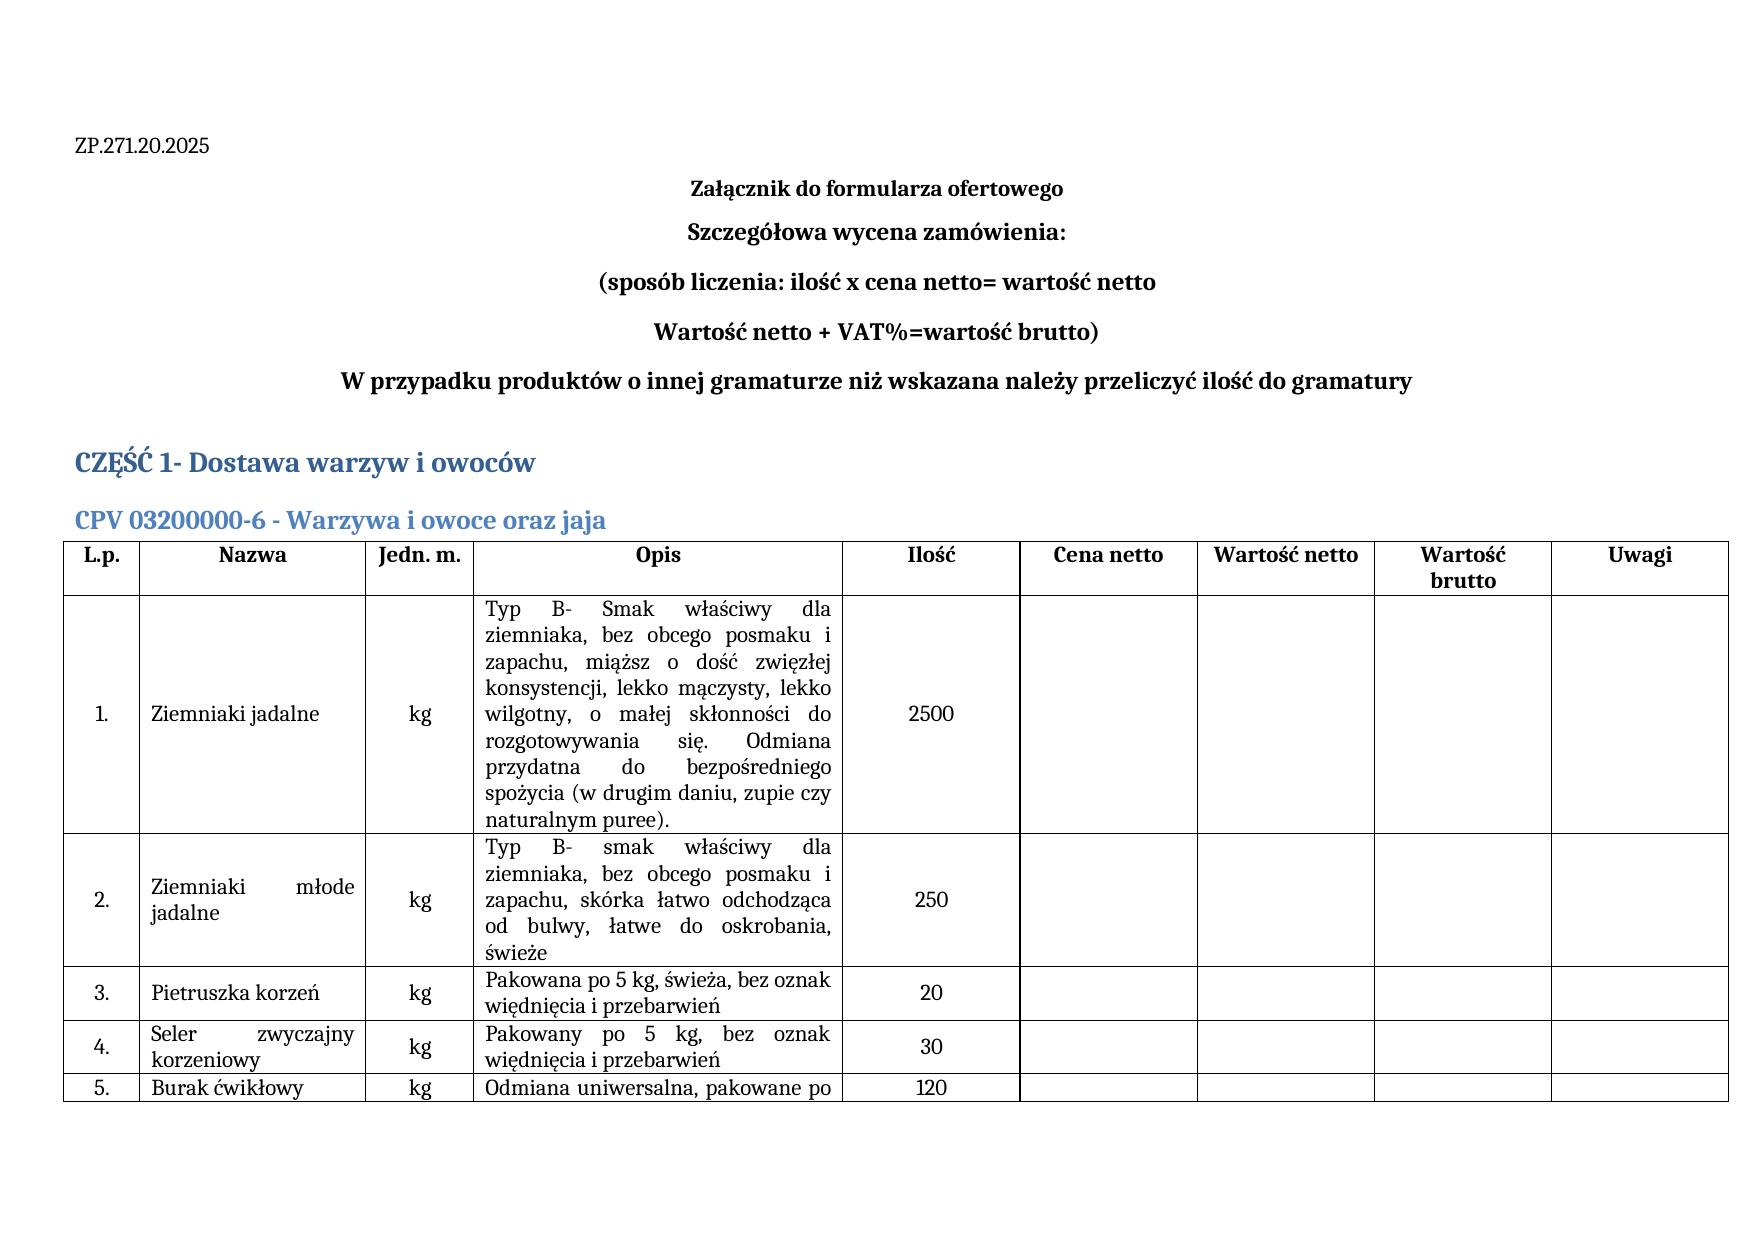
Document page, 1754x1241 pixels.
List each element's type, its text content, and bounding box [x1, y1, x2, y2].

table_cell kg [366, 1074, 473, 1101]
table_cell [1375, 967, 1551, 1019]
table_cell [1021, 1074, 1197, 1101]
table_cell kg [366, 967, 473, 1019]
table_cell [1552, 1021, 1728, 1073]
table_cell kg [366, 1021, 473, 1073]
table_cell 1. [64, 596, 139, 833]
table_cell 250 [843, 834, 1019, 966]
table_cell Ziemniaki jadalne [140, 596, 365, 833]
text ZP.271.20.2025 [75, 133, 1679, 159]
table_cell [1198, 596, 1374, 833]
text Szczegółowa wycena zamówienia: [75, 218, 1679, 247]
table_cell [1552, 967, 1728, 1019]
table_cell 2500 [843, 596, 1019, 833]
table_header Nazwa [140, 542, 365, 595]
table_cell Typ B- Smak właściwy dla ziemniaka, bez obcego posmaku i zapachu, miąższ o dość zwięzłej konsystencji, lekko mączysty, lekko wilgotny, o małej skłonności do rozgotowywania się. Odmiana przydatna do bezpośredniego spożycia (w drugim daniu, zupie czy naturalnym puree). [474, 596, 842, 833]
table_cell [1198, 1074, 1374, 1101]
text Wartość netto + VAT%=wartość brutto) [75, 317, 1679, 346]
table_header Opis [474, 542, 842, 595]
table_cell kg [366, 596, 473, 833]
text Załącznik do formularza ofertowego [75, 176, 1679, 202]
table_cell [1375, 834, 1551, 966]
table_header L.p. [64, 542, 139, 595]
text (sposób liczenia: ilość x cena netto= wartość netto [75, 268, 1679, 297]
table_cell Ziemniaki młode jadalne [140, 834, 365, 966]
table_cell Pakowany po 5 kg, bez oznak więdnięcia i przebarwień [474, 1021, 842, 1073]
table_cell 2. [64, 834, 139, 966]
table_cell [1021, 596, 1197, 833]
table_cell [1198, 967, 1374, 1019]
table_header Ilość [843, 542, 1019, 595]
text W przypadku produktów o innej gramaturze niż wskazana należy przeliczyć ilość do gramatury [75, 367, 1679, 396]
table_cell [1021, 1021, 1197, 1073]
table_cell Burak ćwikłowy [140, 1074, 365, 1101]
table_header Wartość brutto [1375, 542, 1551, 595]
table_cell 120 [843, 1074, 1019, 1101]
table_header Jedn. m. [366, 542, 473, 595]
table_cell Typ B- smak właściwy dla ziemniaka, bez obcego posmaku i zapachu, skórka łatwo odchodząca od bulwy, łatwe do oskrobania, świeże [474, 834, 842, 966]
table_header Wartość netto [1198, 542, 1374, 595]
table_cell 5. [64, 1074, 139, 1101]
table_cell [1552, 596, 1728, 833]
subtitle CZĘŚĆ 1- Dostawa warzyw i owoców [75, 446, 1679, 479]
subtitle CPV 03200000-6 - Warzywa i owoce oraz jaja [75, 505, 1679, 536]
table_header Cena netto [1021, 542, 1197, 595]
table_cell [474, 1074, 842, 1101]
table_cell [1375, 596, 1551, 833]
table_cell [1198, 1021, 1374, 1073]
table_cell [1552, 1074, 1728, 1101]
table_cell 20 [843, 967, 1019, 1019]
table_cell 30 [843, 1021, 1019, 1073]
table_cell [1021, 834, 1197, 966]
table_cell Pakowana po 5 kg, świeża, bez oznak więdnięcia i przebarwień [474, 967, 842, 1019]
table_cell kg [366, 834, 473, 966]
table_cell [1552, 834, 1728, 966]
table_cell [1198, 834, 1374, 966]
table_cell 4. [64, 1021, 139, 1073]
table_cell Pietruszka korzeń [140, 967, 365, 1019]
table_cell [1375, 1074, 1551, 1101]
table_header Uwagi [1552, 542, 1728, 595]
table_cell Seler zwyczajny korzeniowy [140, 1021, 365, 1073]
table_cell [1375, 1021, 1551, 1073]
table_cell [1021, 967, 1197, 1019]
table_cell 3. [64, 967, 139, 1019]
